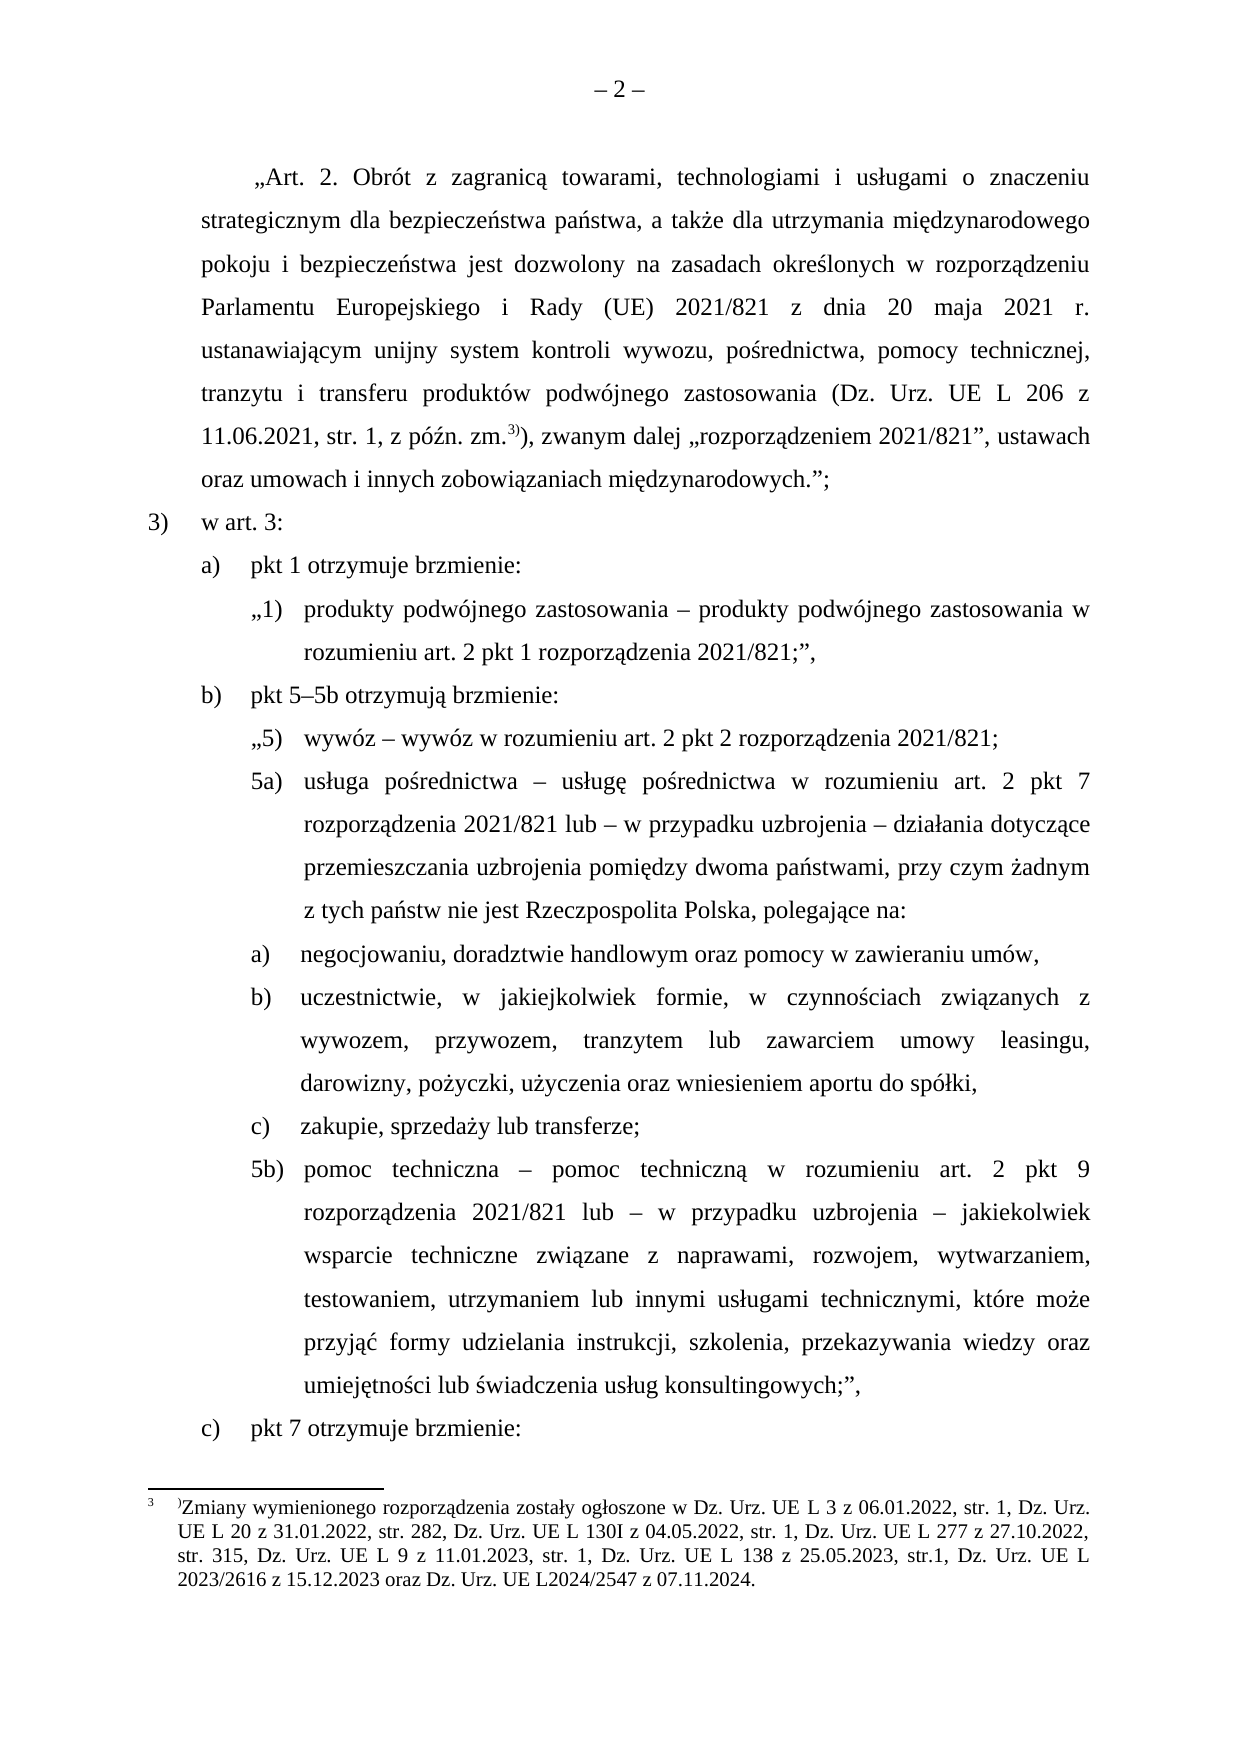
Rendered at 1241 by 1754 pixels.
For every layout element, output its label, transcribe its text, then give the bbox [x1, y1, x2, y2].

text b) pkt 5–5b otrzymują brzmienie: [201, 680, 1091, 709]
text „Art. 2. Obrót z zagranicą towarami, technologiami i usługami o znaczeniu strategicznym dla bezpieczeństwa państwa, a także dla utrzymania międzynarodowego pokoju i bezpieczeństwa jest dozwolony na zasadach określonych w rozporządzeniu Parlamentu Europejskiego i Rady (UE) 2021/821 z dnia 20 maja 2021 r. ustanawiającym unijny system kontroli wywozu, pośrednictwa, pomocy technicznej, tranzytu i transferu produktów podwójnego zastosowania (Dz. Urz. UE L 206 z 11.06.2021, str. 1, z późn. zm.)), zwanym dalej „rozporządzeniem 2021/821”, ustawach oraz umowach i innych zobowiązaniach międzynarodowych.”; [201, 162, 1091, 493]
text 5a) usługa pośrednictwa – usługę pośrednictwa w rozumieniu art. 2 pkt 7 rozporządzenia 2021/821 lub – w przypadku uzbrojenia – działania dotyczące przemieszczania uzbrojenia pomiędzy dwoma państwami, przy czym żadnym z tych państw nie jest Rzeczpospolita Polska, polegające na: [251, 766, 1091, 924]
text c) pkt 7 otrzymuje brzmienie: [201, 1413, 1091, 1442]
text a) negocjowaniu, doradztwie handlowym oraz pomocy w zawieraniu umów, [251, 939, 1091, 967]
text „5) wywóz – wywóz w rozumieniu art. 2 pkt 2 rozporządzenia 2021/821; [251, 723, 1091, 752]
text c) zakupie, sprzedaży lub transferze; [251, 1111, 1091, 1140]
text b) uczestnictwie, w jakiejkolwiek formie, w czynnościach związanych z wywozem, przywozem, tranzytem lub zawarciem umowy leasingu, darowizny, pożyczki, użyczenia oraz wniesieniem aportu do spółki, [251, 982, 1091, 1097]
text 5b) pomoc techniczna – pomoc techniczną w rozumieniu art. 2 pkt 9 rozporządzenia 2021/821 lub – w przypadku uzbrojenia – jakiekolwiek wsparcie techniczne związane z naprawami, rozwojem, wytwarzaniem, testowaniem, utrzymaniem lub innymi usługami technicznymi, które może przyjąć formy udzielania instrukcji, szkolenia, przekazywania wiedzy oraz umiejętności lub świadczenia usług konsultingowych;”, [251, 1154, 1091, 1399]
text 3) w art. 3: [148, 507, 1091, 536]
text a) pkt 1 otrzymuje brzmienie: [201, 551, 1091, 579]
text „1) produkty podwójnego zastosowania – produkty podwójnego zastosowania w rozumieniu art. 2 pkt 1 rozporządzenia 2021/821;”, [251, 594, 1091, 666]
